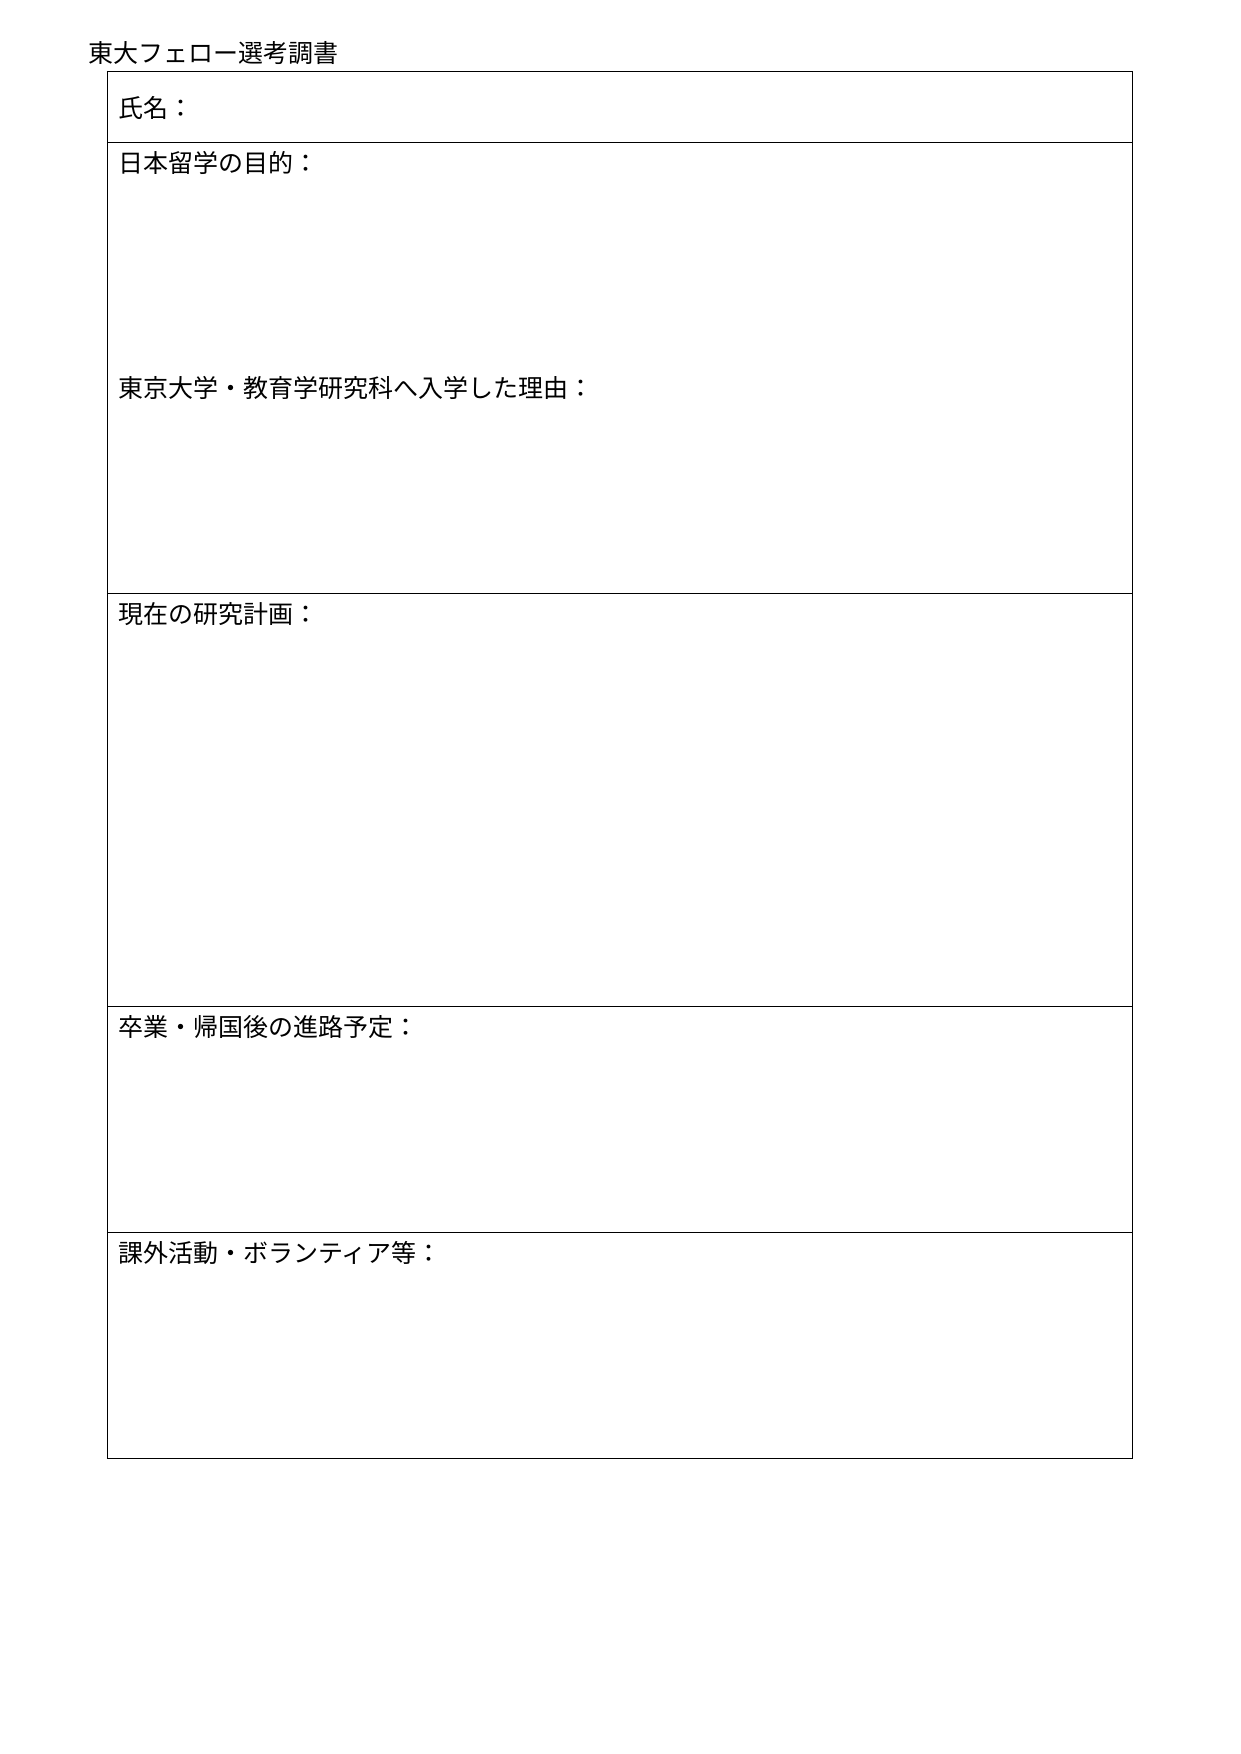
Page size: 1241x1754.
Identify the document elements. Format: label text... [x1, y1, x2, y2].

table_cell 現在の研究計画： [108, 594, 1132, 1006]
text 東大フェロー選考調書 [89, 33, 1152, 71]
table_cell 卒業・帰国後の進路予定： [108, 1007, 1132, 1232]
table_cell 課外活動・ボランティア等： [108, 1233, 1132, 1458]
table_header 氏名： [108, 72, 1132, 142]
table_cell 日本留学の目的： 東京大学・教育学研究科へ入学した理由： [108, 143, 1132, 593]
